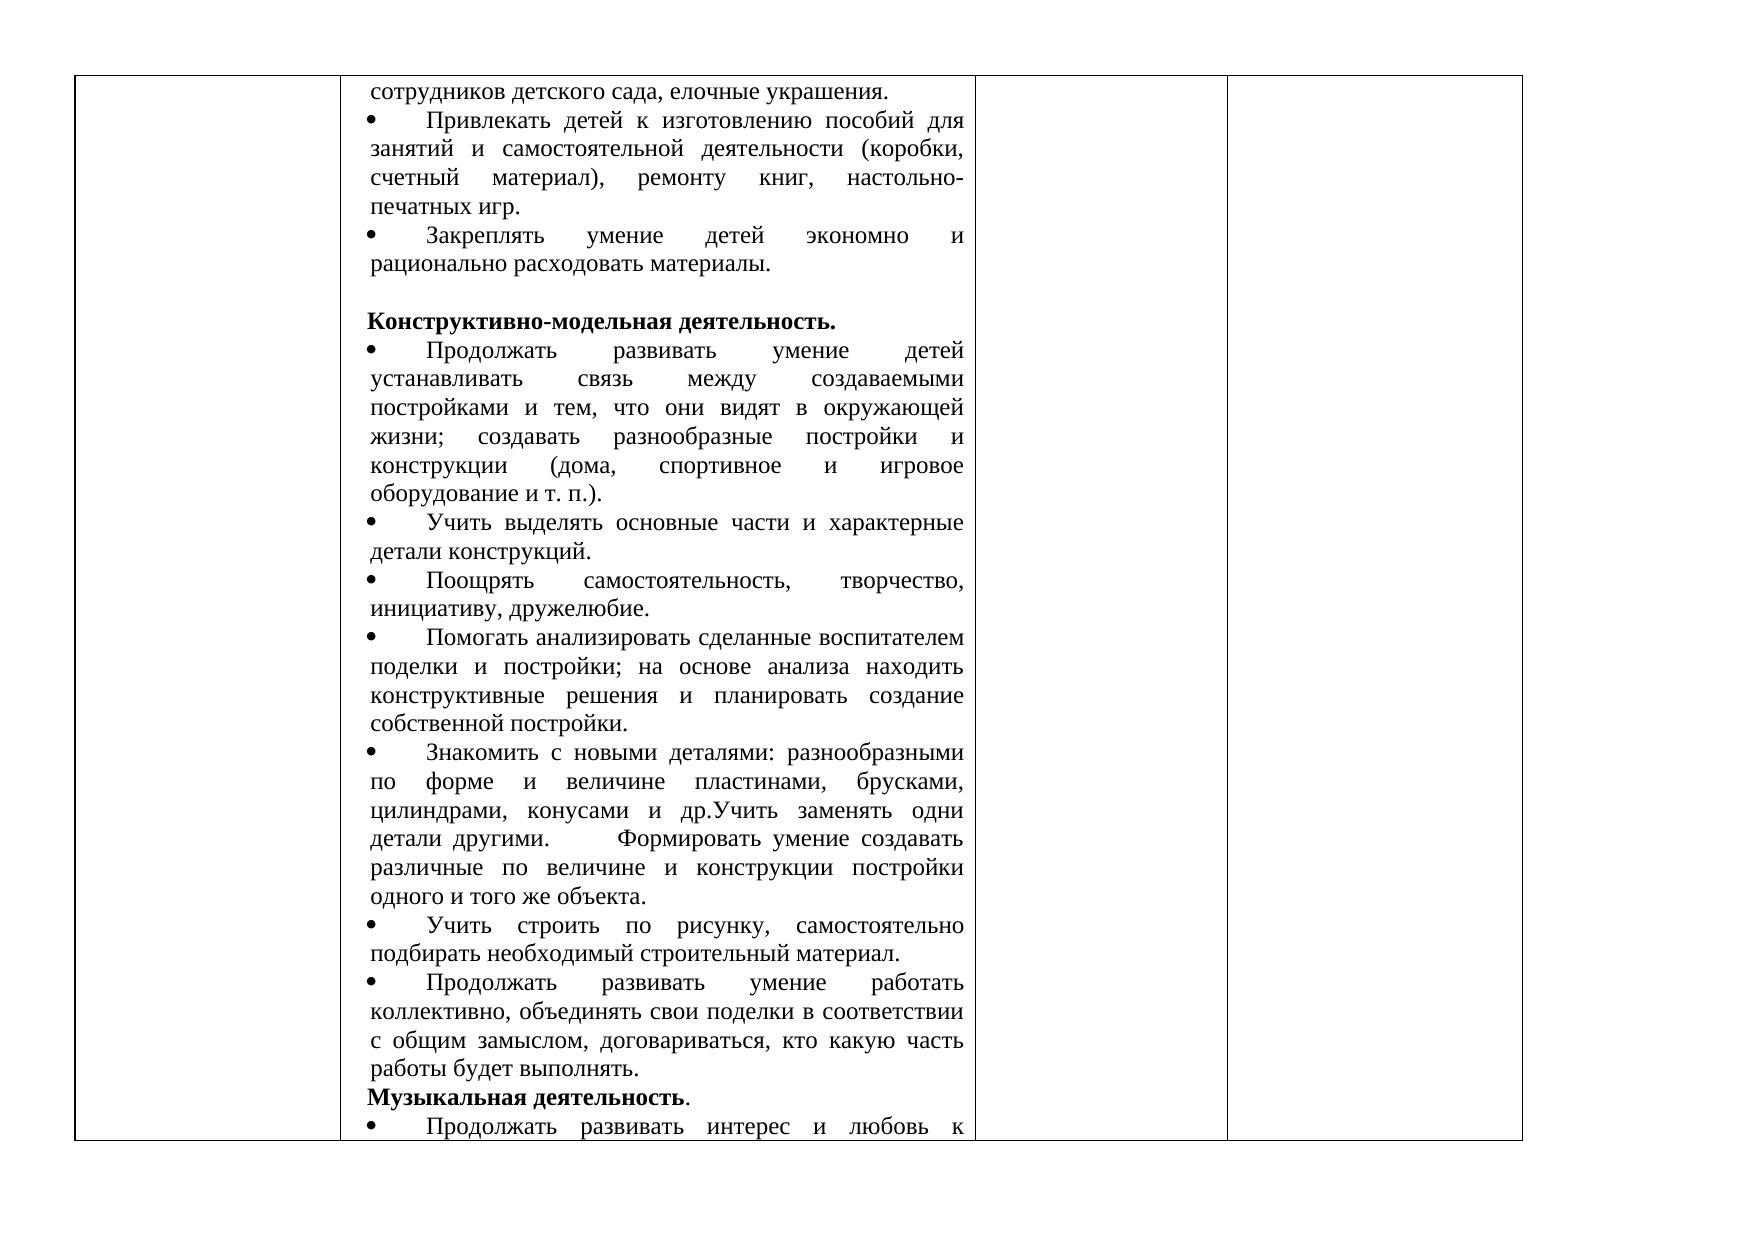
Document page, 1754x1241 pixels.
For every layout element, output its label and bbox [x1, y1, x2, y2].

table_cell [976, 76, 1227, 1140]
table_cell [341, 76, 975, 1140]
table_cell [76, 76, 340, 1140]
table_cell [1228, 76, 1522, 1140]
